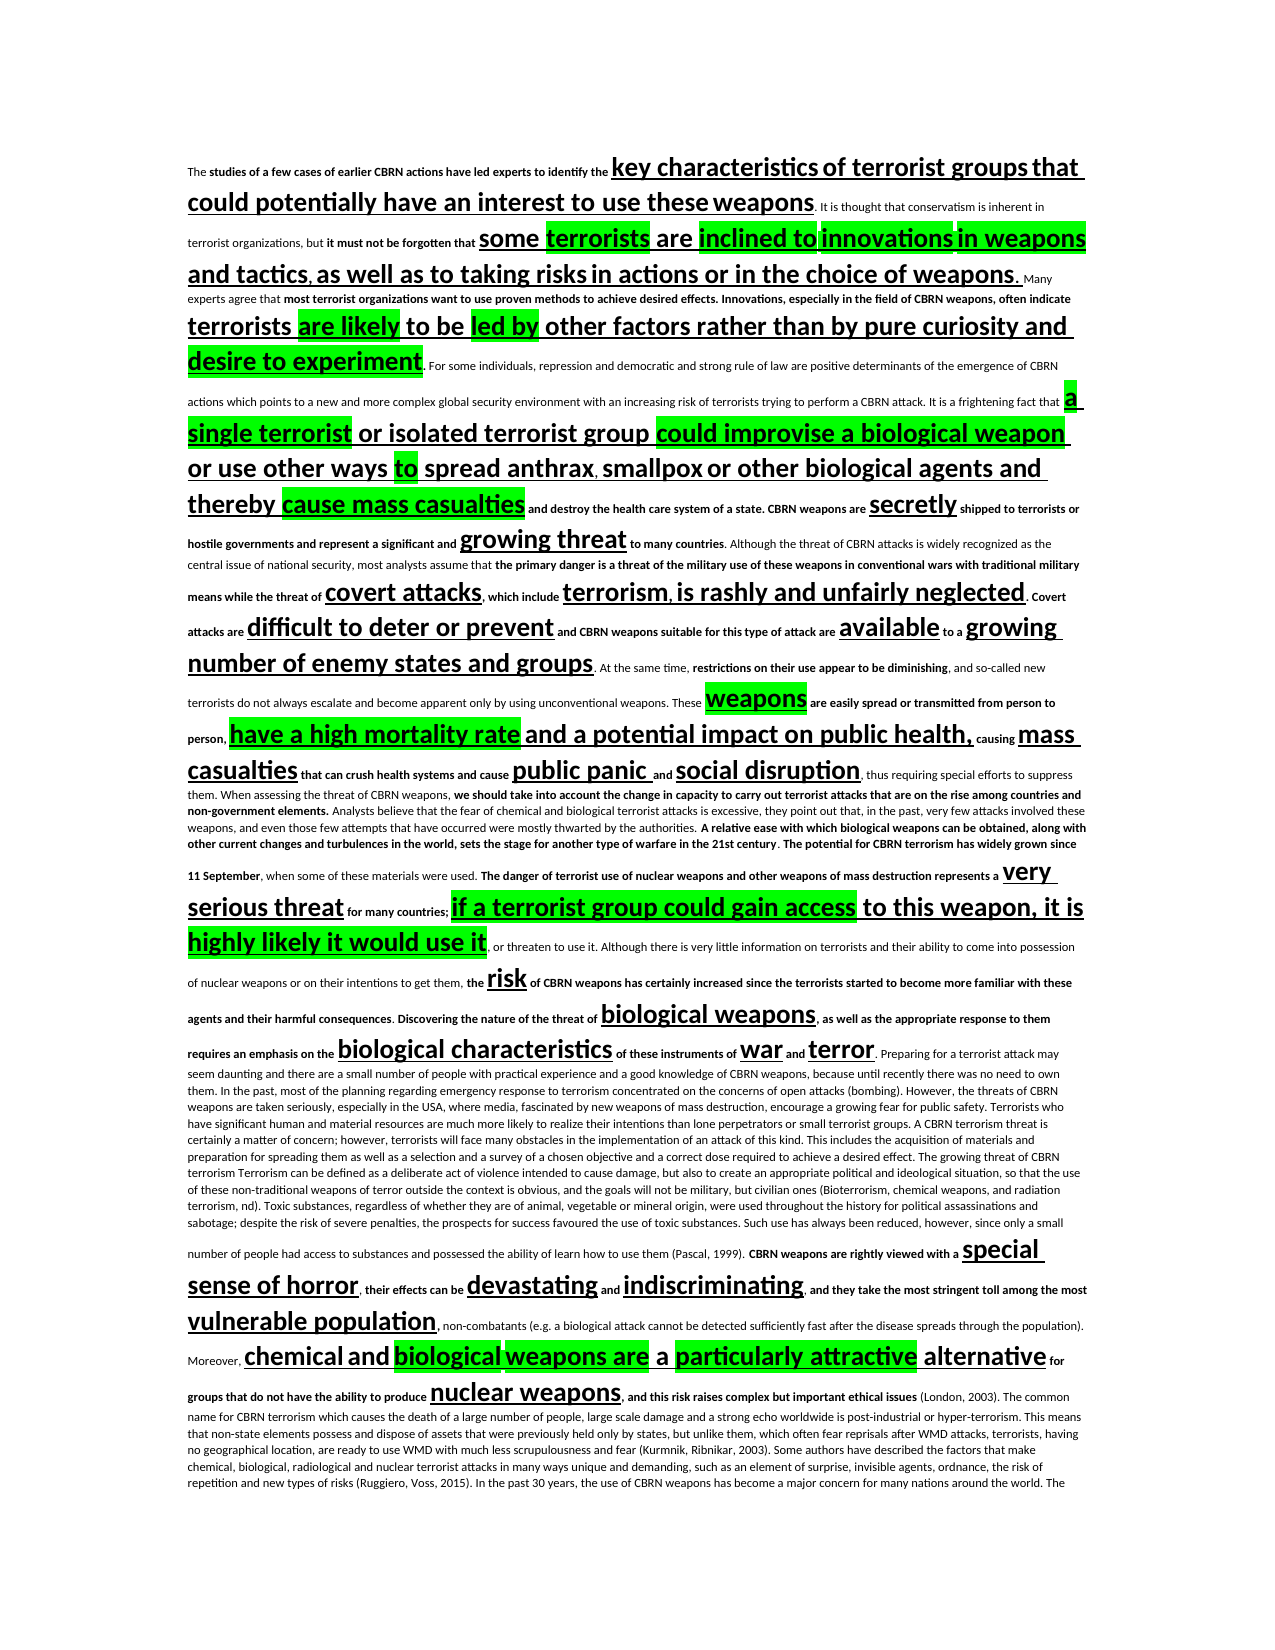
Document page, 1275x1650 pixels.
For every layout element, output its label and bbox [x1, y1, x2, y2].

text [187, 150, 1087, 1491]
